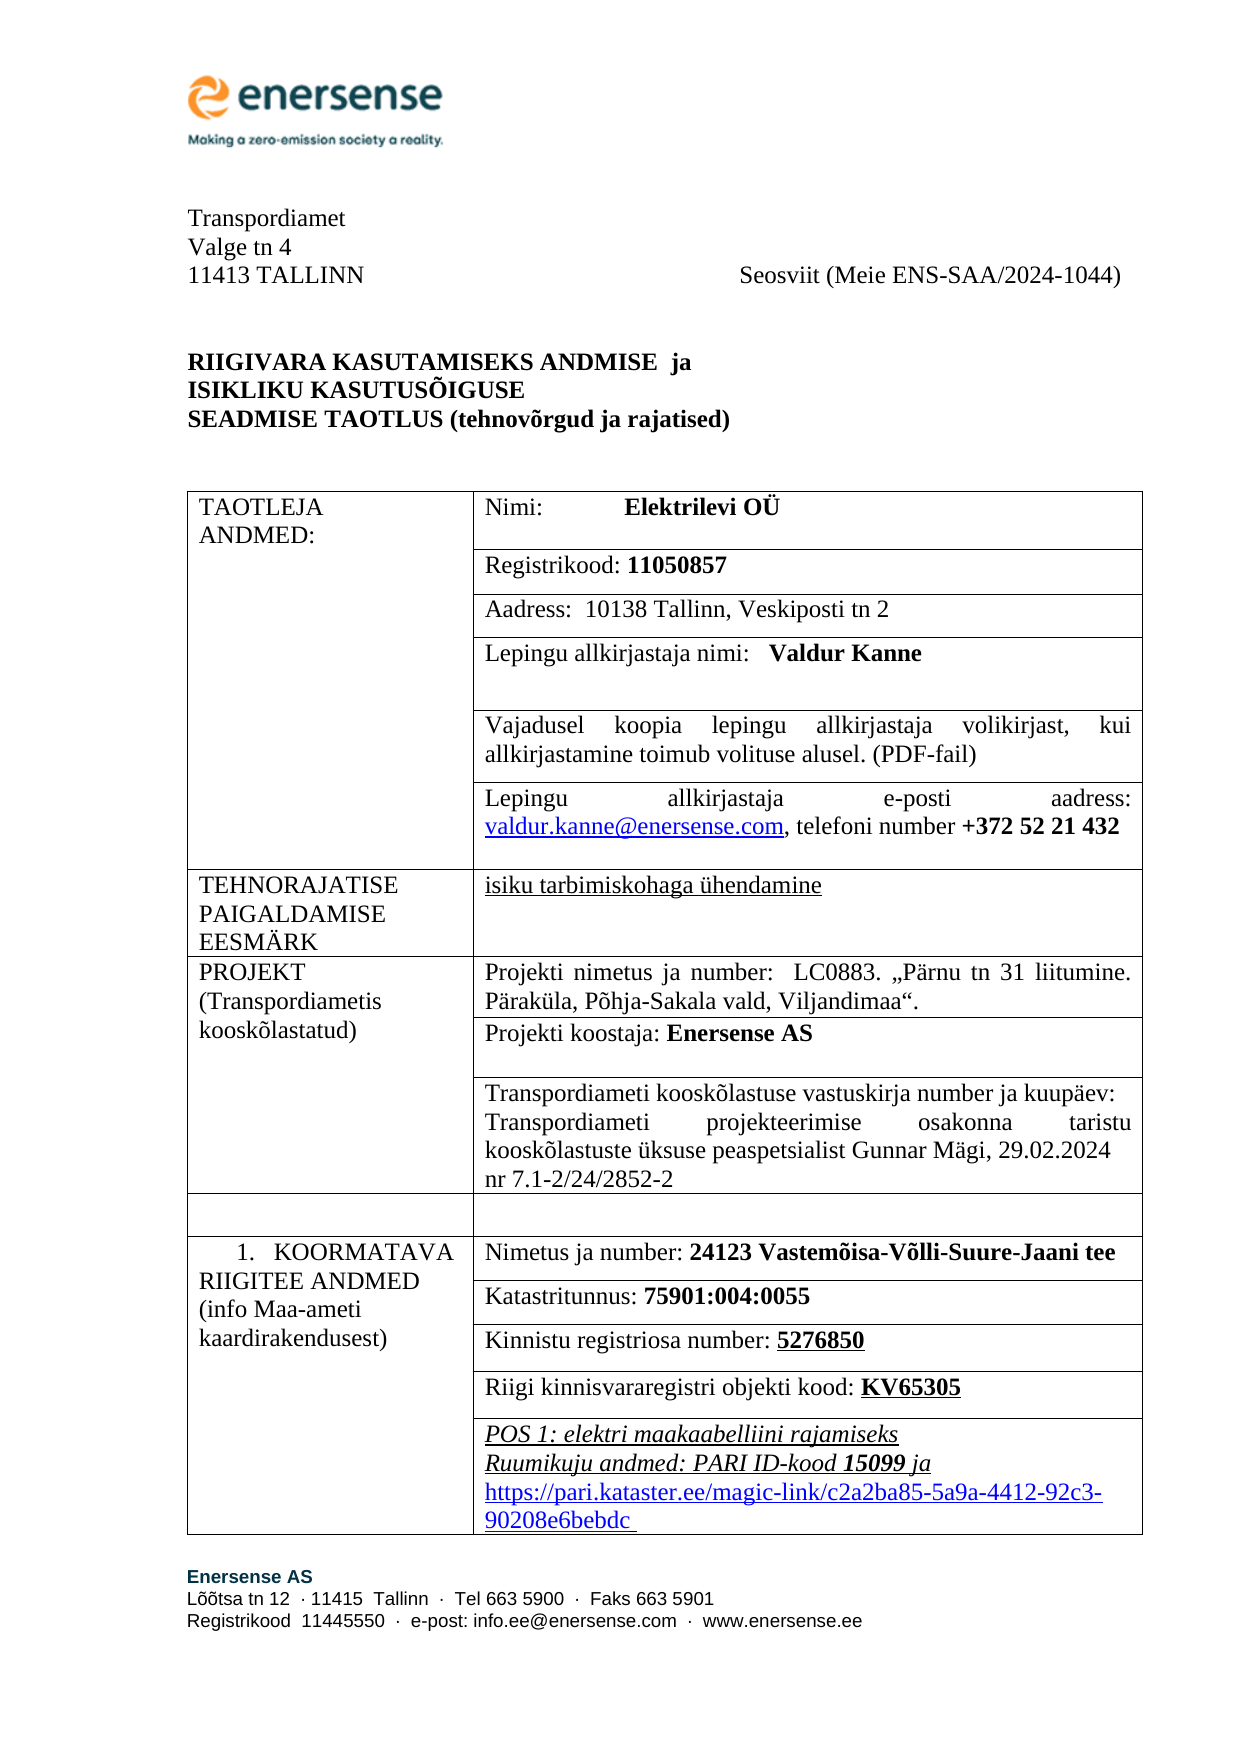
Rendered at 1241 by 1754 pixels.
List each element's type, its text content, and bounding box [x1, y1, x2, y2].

table_cell Vajadusel koopia lepingu allkirjastaja volikirjast, kui allkirjastamine toimub volituse alusel. (PDF-fail) [474, 711, 1142, 782]
picture [187, 73, 444, 151]
table_cell Projekti koostaja: Enersense AS [474, 1018, 1142, 1077]
text 11413 TALLINN Seosviit (Meie ENS-SAA/2024-1044) [187, 261, 1123, 289]
text SEADMISE TAOTLUS (tehnovõrgud ja rajatised) [187, 404, 1123, 433]
table_cell Projekti nimetus ja number: LC0883. „Pärnu tn 31 liitumine. Päraküla, Põhja-Sakala vald, Viljandimaa“. [474, 957, 1142, 1017]
table_cell Kinnistu registriosa number: 5276850 [474, 1325, 1142, 1371]
table_cell Nimetus ja number: 24123 Vastemõisa-Võlli-Suure-Jaani tee [474, 1237, 1142, 1280]
text Transpordiamet [187, 203, 1123, 232]
table_cell TEHNORAJATISE PAIGALDAMISE EESMÄRK [188, 870, 473, 956]
table_cell KOORMATAVA RIIGITEE ANDMED (info Maa-ameti kaardirakendusest) [188, 1237, 473, 1534]
table_cell Lepingu allkirjastaja e-posti aadress: valdur.kanne@enersense.com, telefoni number +372 52 21 432 [474, 783, 1142, 869]
table_cell Lepingu allkirjastaja nimi: Valdur Kanne [474, 638, 1142, 709]
text RIIGIVARA KASUTAMISEKS ANDMISE ja [187, 347, 1123, 376]
table_cell Registrikood: 11050857 [474, 550, 1142, 593]
table_cell PROJEKT (Transpordiametis kooskõlastatud) [188, 957, 473, 1193]
text ISIKLIKU KASUTUSÕIGUSE [187, 376, 1123, 404]
table_cell Katastritunnus: 75901:004:0055 [474, 1281, 1142, 1324]
table_header Nimi: Elektrilevi OÜ [474, 492, 1142, 549]
table_cell POS 1: elektri maakaabelliini rajamiseks Ruumikuju andmed: PARI ID-kood 15099 ja https://pari.kataster.ee/magic-link/c2a2ba85-5a9a-4412-92c3-90208e6bebdc [474, 1419, 1142, 1534]
table_header TAOTLEJA ANDMED: [188, 492, 473, 869]
table_cell Transpordiameti kooskõlastuse vastuskirja number ja kuupäev: Transpordiameti projekteerimise osakonna taristu kooskõlastuste üksuse peaspetsialist Gunnar Mägi, 29.02.2024 nr 7.1-2/24/2852-2 [474, 1078, 1142, 1193]
table_cell isiku tarbimiskohaga ühendamine [474, 870, 1142, 956]
table_cell [188, 1194, 473, 1236]
table_cell Riigi kinnisvararegistri objekti kood: KV65305 [474, 1372, 1142, 1418]
table_cell [474, 1194, 1142, 1236]
table_cell Aadress: 10138 Tallinn, Veskiposti tn 2 [474, 595, 1142, 637]
text Valge tn 4 [187, 232, 1123, 261]
